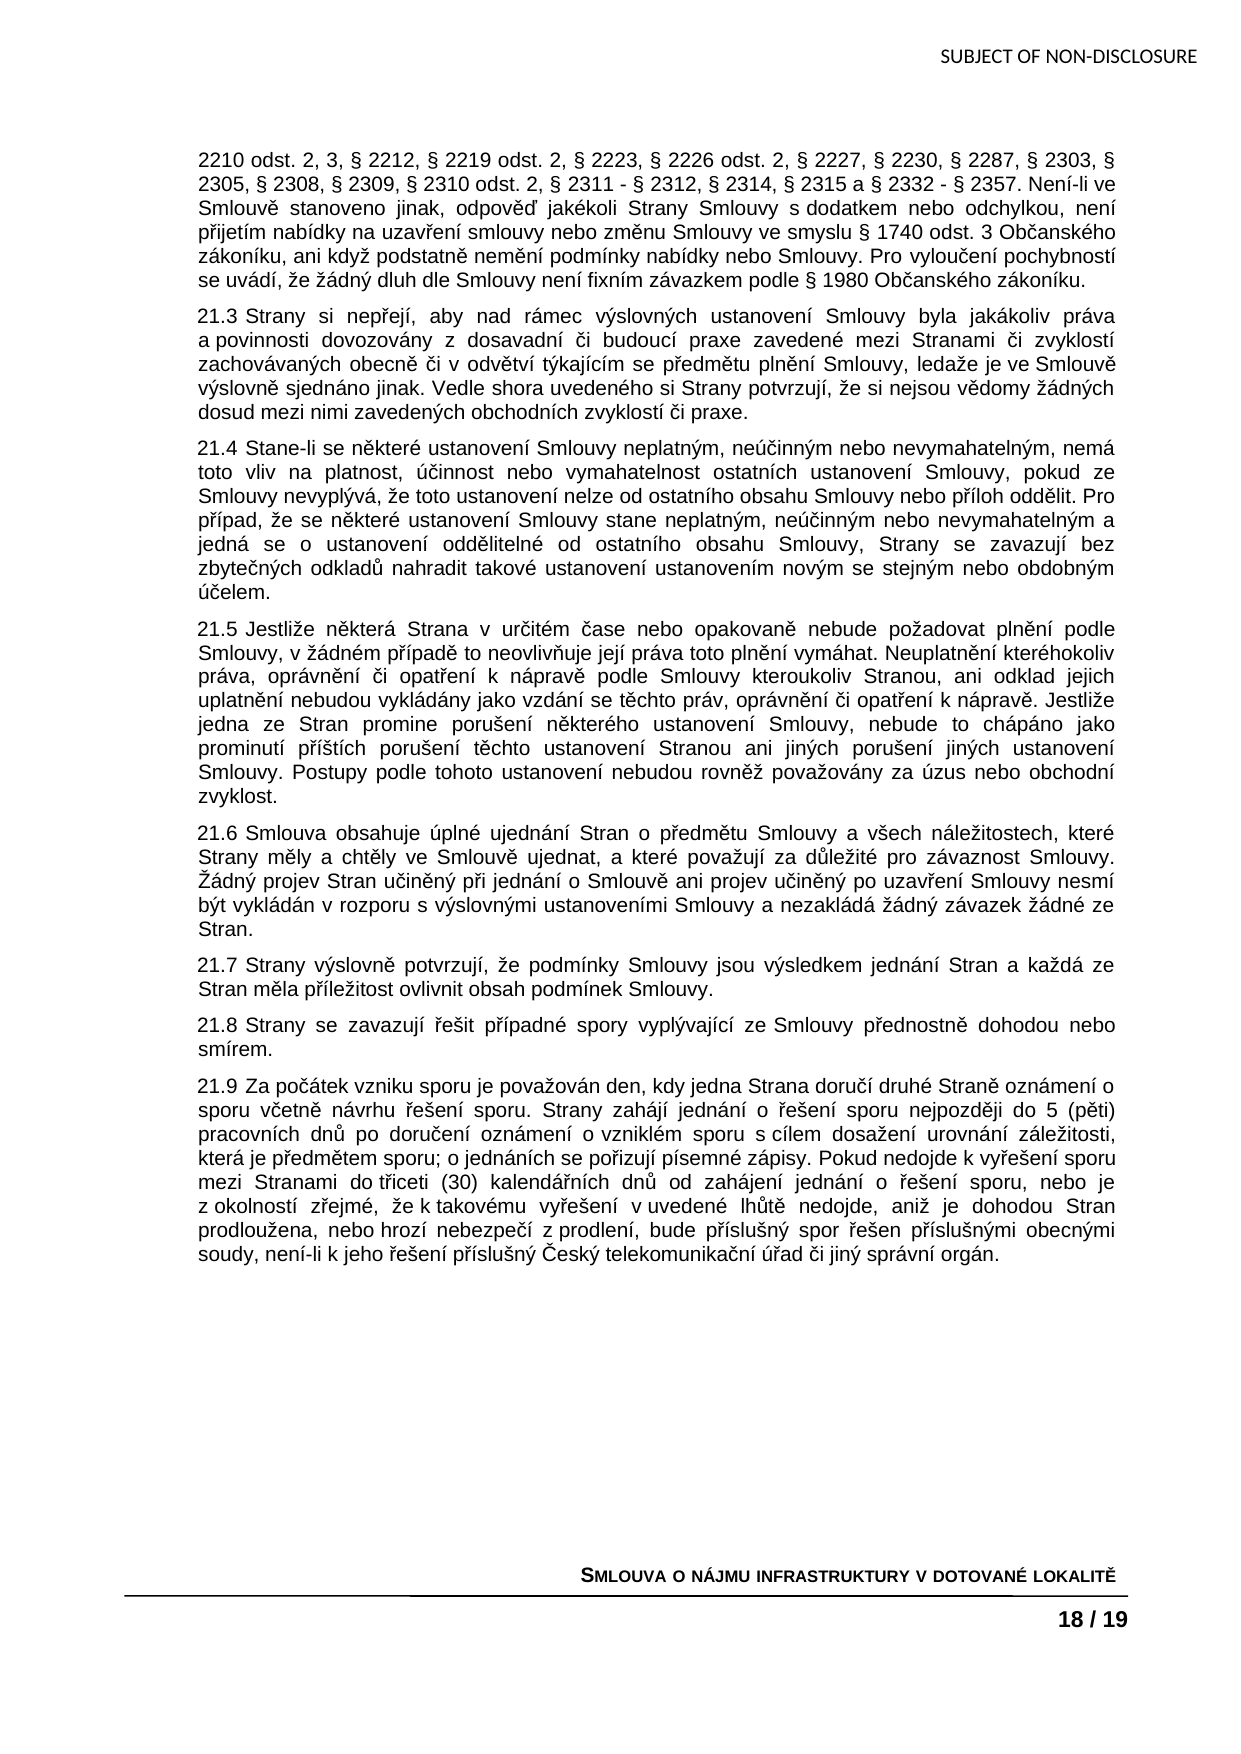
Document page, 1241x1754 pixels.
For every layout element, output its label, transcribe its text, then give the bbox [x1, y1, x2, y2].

text Strany si nepřejí, aby nad rámec výslovných ustanovení Smlouvy byla jakákoliv práva a povinnosti dovozovány z dosavadní či budoucí praxe zavedené mezi Stranami či zvyklostí zachovávaných obecně či v odvětví týkajícím se předmětu plnění Smlouvy, ledaže je ve Smlouvě výslovně sjednáno jinak. Vedle shora uvedeného si Strany potvrzují, že si nejsou vědomy žádných dosud mezi nimi zavedených obchodních zvyklostí či praxe. [197, 304, 1116, 424]
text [197, 148, 1116, 291]
text Smlouva obsahuje úplné ujednání Stran o předmětu Smlouvy a všech náležitostech, které Strany měly a chtěly ve Smlouvě ujednat, a které považují za důležité pro závaznost Smlouvy. Žádný projev Stran učiněný při jednání o Smlouvě ani projev učiněný po uzavření Smlouvy nesmí být vykládán v rozporu s výslovnými ustanoveními Smlouvy a nezakládá žádný závazek žádné ze Stran. [197, 821, 1116, 940]
text Stane-li se některé ustanovení Smlouvy neplatným, neúčinným nebo nevymahatelným, nemá toto vliv na platnost, účinnost nebo vymahatelnost ostatních ustanovení Smlouvy, pokud ze Smlouvy nevyplývá, že toto ustanovení nelze od ostatního obsahu Smlouvy nebo příloh oddělit. Pro případ, že se některé ustanovení Smlouvy stane neplatným, neúčinným nebo nevymahatelným a jedná se o ustanovení oddělitelné od ostatního obsahu Smlouvy, Strany se zavazují bez zbytečných odkladů nahradit takové ustanovení ustanovením novým se stejným nebo obdobným účelem. [197, 436, 1116, 604]
text Strany výslovně potvrzují, že podmínky Smlouvy jsou výsledkem jednání Stran a každá ze Stran měla příležitost ovlivnit obsah podmínek Smlouvy. [197, 953, 1116, 1001]
text Za počátek vzniku sporu je považován den, kdy jedna Strana doručí druhé Straně oznámení o sporu včetně návrhu řešení sporu. Strany zahájí jednání o řešení sporu nejpozději do 5 (pěti) pracovních dnů po doručení oznámení o vzniklém sporu s cílem dosažení urovnání záležitosti, která je předmětem sporu; o jednáních se pořizují písemné zápisy. Pokud nedojde k vyřešení sporu mezi Stranami do třiceti (30) kalendářních dnů od zahájení jednání o řešení sporu, nebo je z okolností zřejmé, že k takovému vyřešení v uvedené lhůtě nedojde, aniž je dohodou Stran prodloužena, nebo hrozí nebezpečí z prodlení, bude příslušný spor řešen příslušnými obecnými soudy, není-li k jeho řešení příslušný Český telekomunikační úřad či jiný správní orgán. [197, 1074, 1116, 1265]
text Strany se zavazují řešit případné spory vyplývající ze Smlouvy přednostně dohodou nebo smírem. [197, 1013, 1116, 1061]
text Jestliže některá Strana v určitém čase nebo opakovaně nebude požadovat plnění podle Smlouvy, v žádném případě to neovlivňuje její práva toto plnění vymáhat. Neuplatnění kteréhokoliv práva, oprávnění či opatření k nápravě podle Smlouvy kteroukoliv Stranou, ani odklad jejich uplatnění nebudou vykládány jako vzdání se těchto práv, oprávnění či opatření k nápravě. Jestliže jedna ze Stran promine porušení některého ustanovení Smlouvy, nebude to chápáno jako prominutí příštích porušení těchto ustanovení Stranou ani jiných porušení jiných ustanovení Smlouvy. Postupy podle tohoto ustanovení nebudou rovněž považovány za úzus nebo obchodní zvyklost. [197, 616, 1116, 808]
